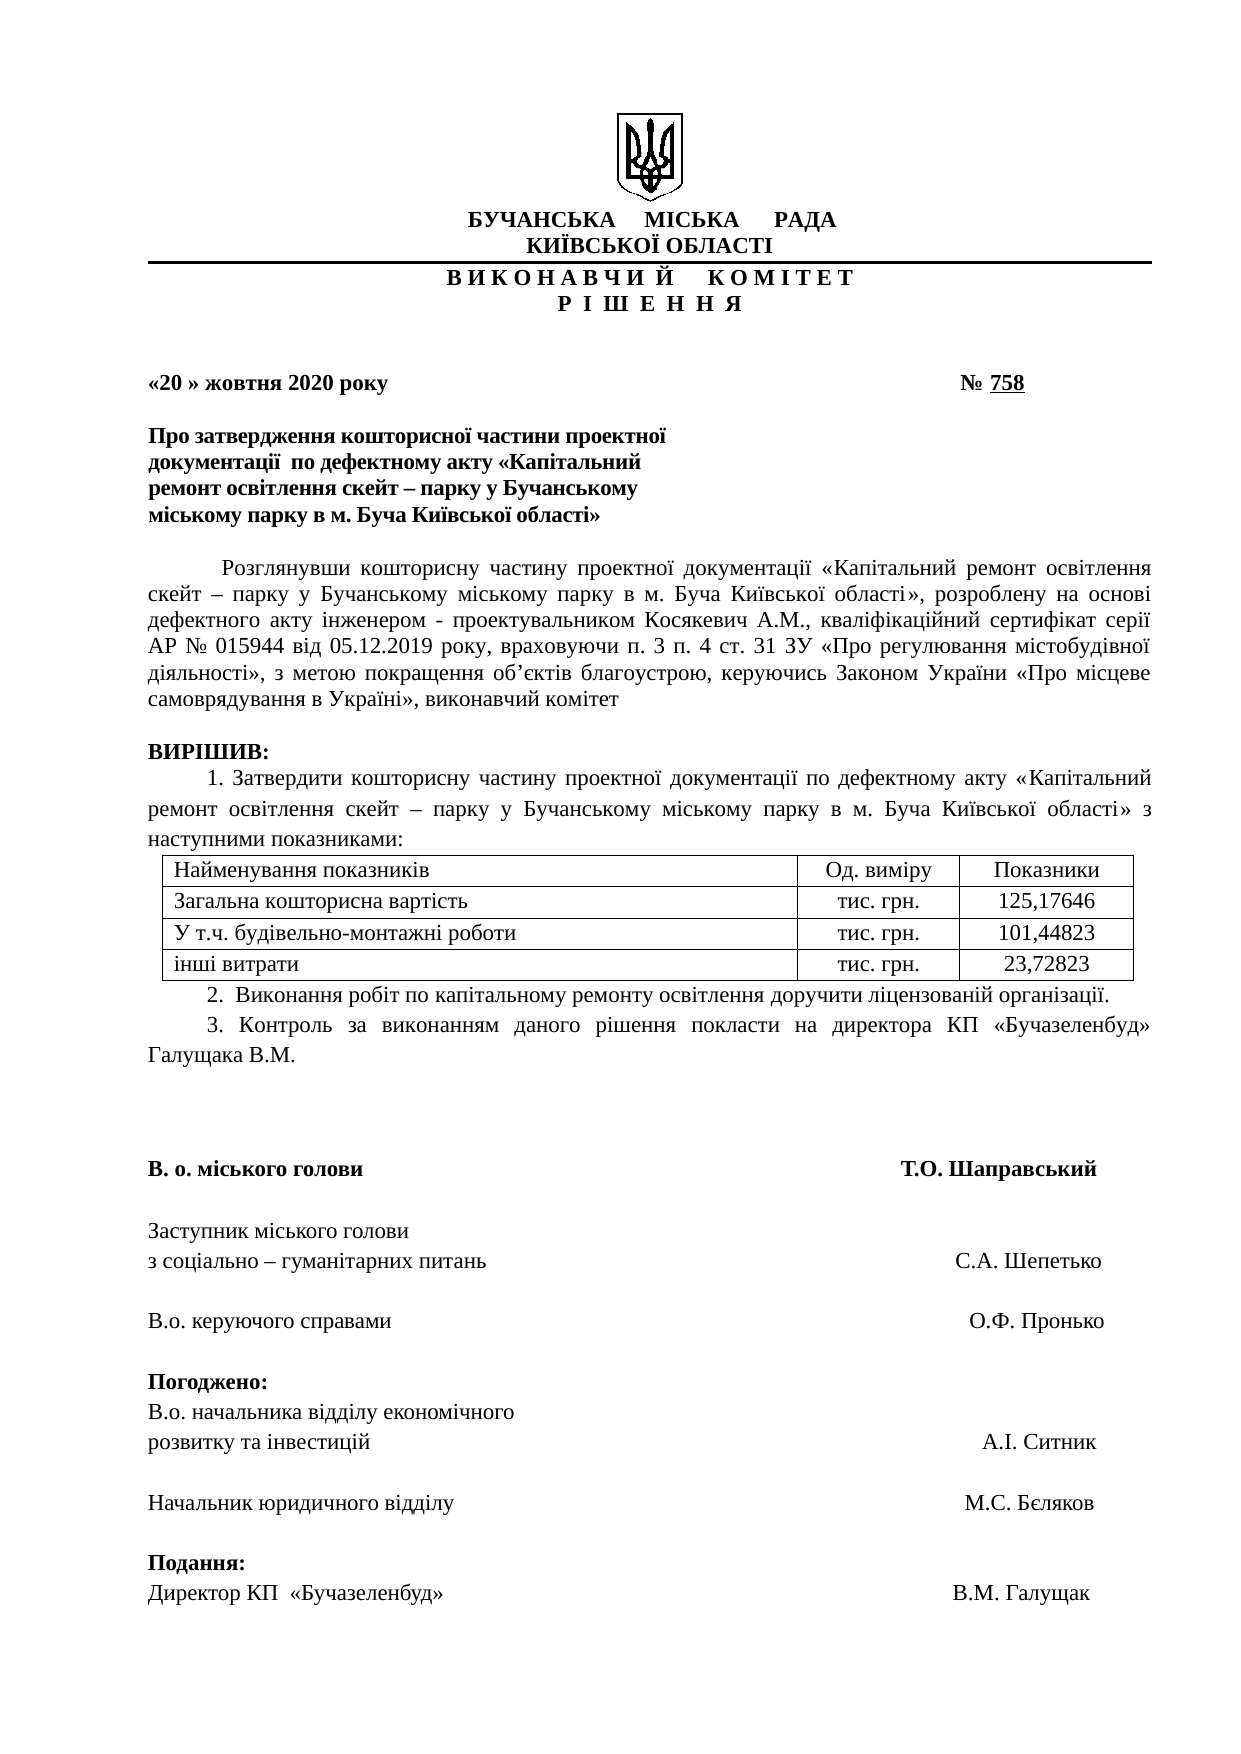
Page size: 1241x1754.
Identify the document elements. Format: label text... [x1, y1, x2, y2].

text ремонт освітлення скейт – парку у Бучанському [148, 474, 723, 501]
text з соціально – гуманітарних питань С.А. Шепетько [148, 1247, 1166, 1273]
text розвитку та інвестицій А.І. Ситник [148, 1428, 1166, 1455]
text В.о. керуючого справами О.Ф. Пронько [148, 1308, 1166, 1334]
text 2. Виконання робіт по капітальному ремонту освітлення доручити ліцензованій організації. [148, 981, 1152, 1007]
text Про затвердження кошторисної частини проектної документації по дефектному акту «Капітальний [148, 422, 723, 474]
text міському парку в м. Буча Київської області» [148, 501, 723, 527]
text В И К О Н А В Ч И Й К О М І Т Е Т [148, 264, 1152, 290]
text Подання: [148, 1549, 1166, 1576]
text 3. Контроль за виконанням даного рішення покласти на директора КП «Бучазеленбуд» Галущака В.М. [148, 1011, 1152, 1068]
table_cell 23,72823 [960, 950, 1133, 980]
table_header Показники [960, 856, 1133, 886]
text КИЇВСЬКОЇ ОБЛАСТІ [148, 232, 1152, 261]
text Р І Ш Е Н Н Я [148, 290, 1152, 316]
text В. о. міського голови Т.О. Шаправський [148, 1154, 1166, 1181]
text БУЧАНСЬКА МІСЬКА РАДА [153, 206, 1152, 232]
text Директор КП «Бучазеленбуд» В.М. Галущак [148, 1579, 1166, 1606]
table_cell тис. грн. [798, 950, 959, 980]
table_cell 125,17646 [960, 887, 1133, 917]
text Погоджено: [148, 1368, 1166, 1394]
text Розглянувши кошторисну частину проектної документації «Капітальний ремонт освітлення скейт – парку у Бучанському міському парку в м. Буча Київської області», розроблену на основі дефектного акту інженером - проектувальником Косякевич А.М., кваліфікаційний сертифікат серії АР № 015944 від 05.12.2019 року, враховуючи п. 3 п. 4 ст. 31 ЗУ «Про регулювання містобудівної діяльності», з метою покращення об’єктів благоустрою, керуючись Законом України «Про місцеве самоврядування в Україні», виконавчий комітет [148, 553, 1152, 712]
table_cell тис. грн. [798, 887, 959, 917]
text В.о. начальника відділу економічного [148, 1398, 1166, 1424]
table_header Од. виміру [798, 856, 959, 886]
text Заступник міського голови [148, 1217, 1166, 1243]
table_cell 101,44823 [960, 919, 1133, 949]
table_cell інші витрати [163, 950, 797, 980]
table_header Найменування показників [163, 856, 797, 886]
text Начальник юридичного відділу М.С. Бєляков [148, 1489, 1166, 1515]
table_cell У т.ч. будівельно-монтажні роботи [163, 919, 797, 949]
text «20 » жовтня 2020 року № 758 [148, 369, 1152, 395]
table_cell Загальна кошторисна вартість [163, 887, 797, 917]
text 1. Затвердити кошторисну частину проектної документації по дефектному акту «Капітальний ремонт освітлення скейт – парку у Бучанському міському парку в м. Буча Київської області» з наступними показниками: [148, 764, 1152, 851]
table_cell тис. грн. [798, 919, 959, 949]
text ВИРІШИВ: [148, 738, 1152, 764]
